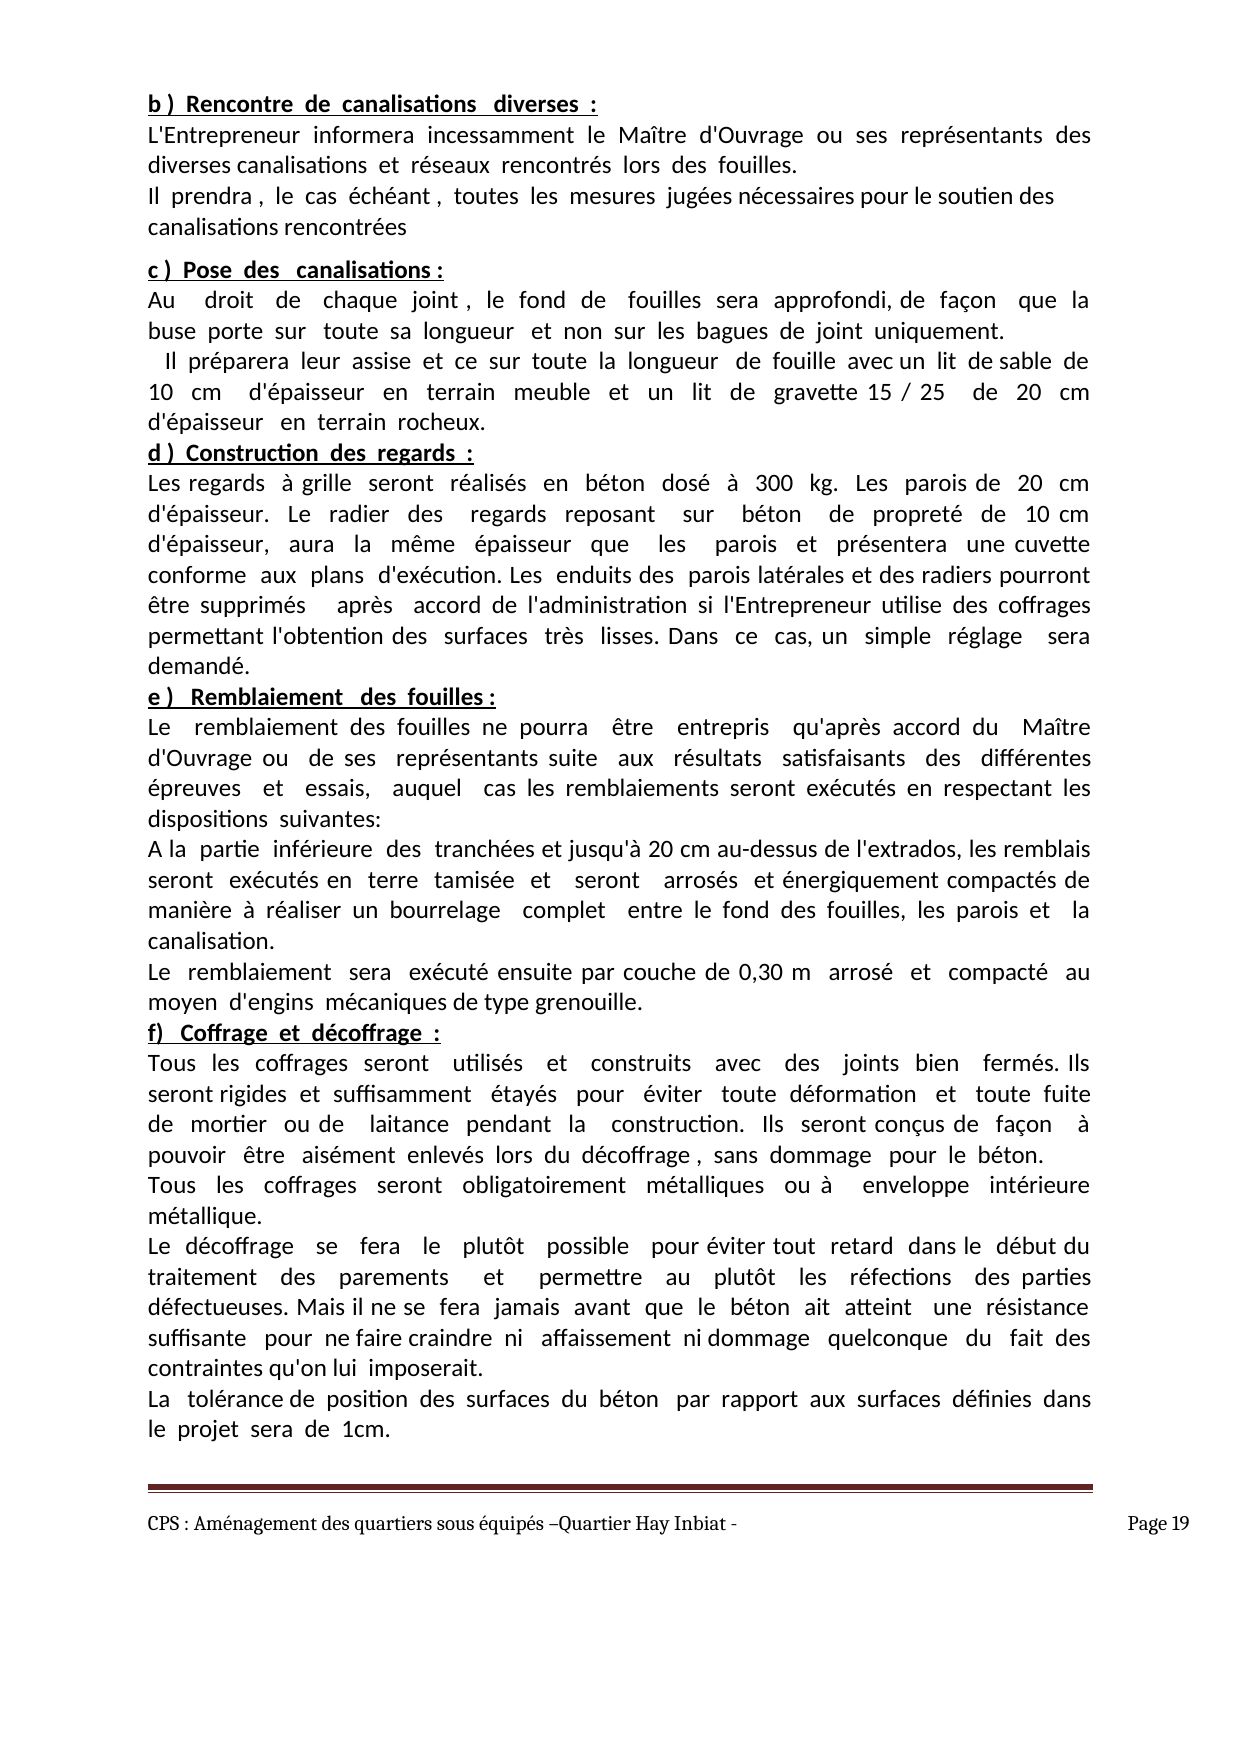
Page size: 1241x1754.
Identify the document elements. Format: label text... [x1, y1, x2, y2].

text Le décoffrage se fera le plutôt possible pour éviter tout retard dans le début du traitement des parements et permettre au plutôt les réfections des parties défectueuses. Mais il ne se fera jamais avant que le béton ait atteint une résistance suffisante pour ne faire craindre ni affaissement ni dommage quelconque du fait des contraintes qu'on lui imposerait. [148, 1230, 1093, 1383]
text Tous les coffrages seront obligatoirement métalliques ou à enveloppe intérieure métallique. [148, 1169, 1093, 1230]
text Le remblaiement sera exécuté ensuite par couche de arrosé et compacté au moyen d'engins mécaniques de type grenouille. [148, 956, 1093, 1017]
text Le remblaiement des fouilles ne pourra être entrepris qu'après accord du Maître d'Ouvrage ou de ses représentants suite aux résultats satisfaisants des différentes épreuves et essais, auquel cas les remblaiements seront exécutés en respectant les dispositions suivantes: [148, 712, 1093, 834]
text L'Entrepreneur informera incessamment le Maître d'Ouvrage ou ses représentants des diverses canalisations et réseaux rencontrés lors des fouilles. [148, 119, 1093, 180]
text e ) Remblaiement des fouilles : [148, 681, 1093, 712]
text Tous les coffrages seront utilisés et construits avec des joints bien fermés. Ils seront rigides et suffisamment étayés pour éviter toute déformation et toute fuite de mortier ou de laitance pendant la construction. Ils seront conçus de façon à pouvoir être aisément enlevés lors du décoffrage , sans dommage pour le béton. [148, 1047, 1093, 1169]
text Au droit de chaque joint , le fond de fouilles sera approfondi, de façon que la buse porte sur toute sa longueur et non sur les bagues de joint uniquement. [148, 284, 1093, 345]
text d ) Construction des regards : [148, 437, 1093, 467]
text b ) Rencontre de canalisations diverses : [148, 89, 1093, 119]
text f) Coffrage et décoffrage : [148, 1017, 1093, 1047]
text Les regards à grille seront réalisés en béton dosé à 300 kg. Les parois de 20 cm d'épaisseur. Le radier des regards reposant sur béton de propreté de d'épaisseur, aura la même épaisseur que les parois et présentera une cuvette conforme aux plans d'exécution. Les enduits des parois latérales et des radiers pourront être supprimés après accord de l'administration si l'Entrepreneur utilise des coffrages permettant l'obtention des surfaces très lisses. Dans ce cas, un simple réglage sera demandé. [148, 467, 1093, 681]
text c ) Pose des canalisations : [148, 254, 1093, 284]
text A la partie inférieure des tranchées et jusqu'à au-dessus de l'extrados, les remblais seront exécutés en terre tamisée et seront arrosés et énergiquement compactés de manière à réaliser un bourrelage complet entre le fond des fouilles, les parois et la canalisation. [148, 834, 1093, 956]
text Il prendra , le cas échéant , toutes les mesures jugées nécessaires pour le soutien des canalisations rencontrées [148, 180, 1087, 241]
text La tolérance de position des surfaces du béton par rapport aux surfaces définies dans le projet sera de 1cm. [148, 1383, 1093, 1444]
text Il préparera leur assise et ce sur toute la longueur de fouille avec un lit de sable de 10 cm d'épaisseur en terrain meuble et un lit de gravette 15 / 25 de 20 cm d'épaisseur en terrain rocheux. [148, 345, 1093, 437]
